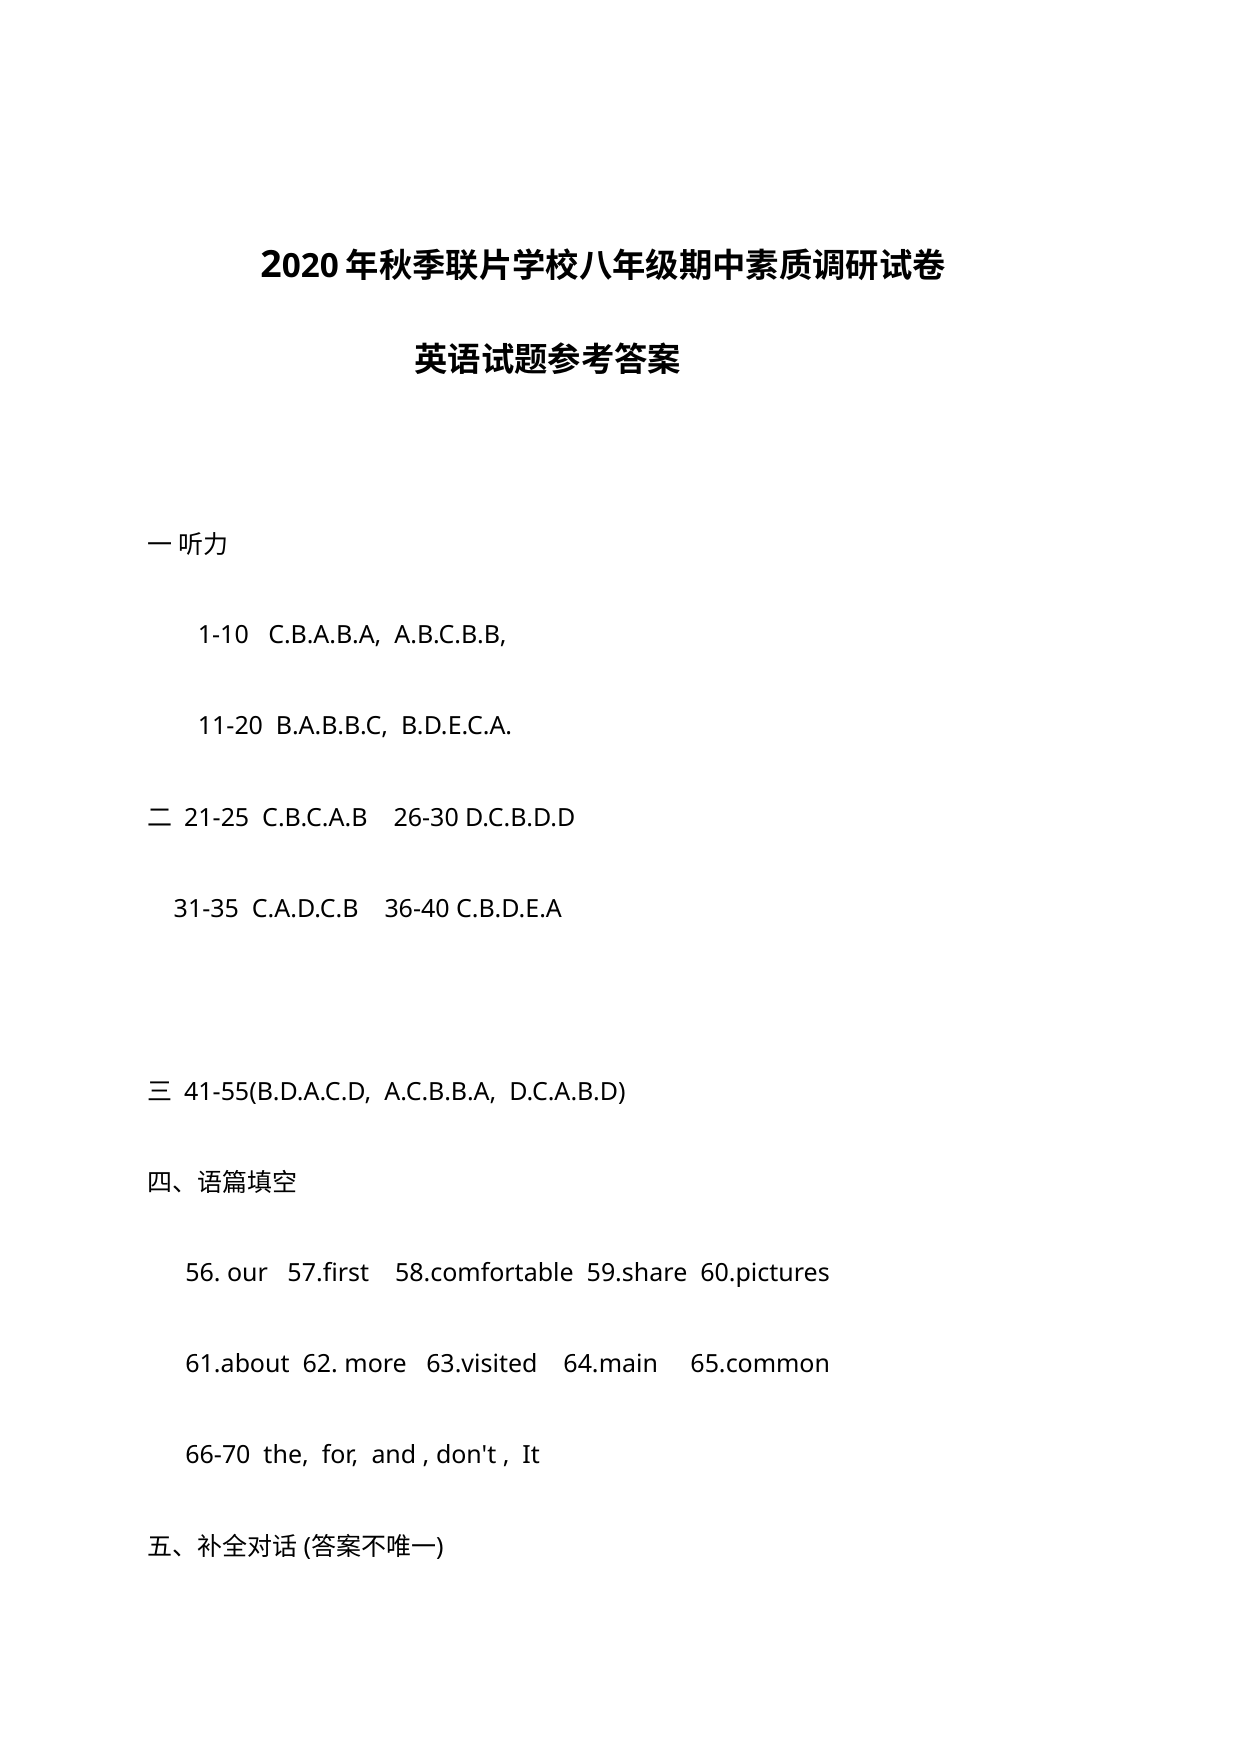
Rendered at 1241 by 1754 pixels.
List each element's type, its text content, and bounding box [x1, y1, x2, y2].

text 66-70 the, for, and , don't , It [148, 1421, 1092, 1486]
text 五、补全对话 (答案不唯一) [148, 1512, 1092, 1577]
text 三 41-55(B.D.A.C.D, A.C.B.B.A, D.C.A.B.D) [148, 1057, 1092, 1122]
text 四、语篇填空 [148, 1148, 1092, 1213]
text 31-35 C.A.D.C.B 36-40 C.B.D.E.A [148, 875, 1092, 940]
text 11-20 B.A.B.B.C, B.D.E.C.A. [148, 693, 1092, 758]
text 56. our 57.first 58.comfortable 59.share 60.pictures [148, 1239, 1092, 1304]
text 一 听力 [148, 510, 1092, 575]
text 1-10 C.B.A.B.A, A.B.C.B.B, [148, 602, 1092, 667]
text 2020年秋季联片学校八年级期中素质调研试卷 [148, 231, 1092, 296]
text 二 21-25 C.B.C.A.B 26-30 D.C.B.D.D [148, 783, 1092, 848]
text 英语试题参考答案 [148, 324, 1092, 389]
text 61.about 62. more 63.visited 64.main 65.common [148, 1330, 1092, 1395]
